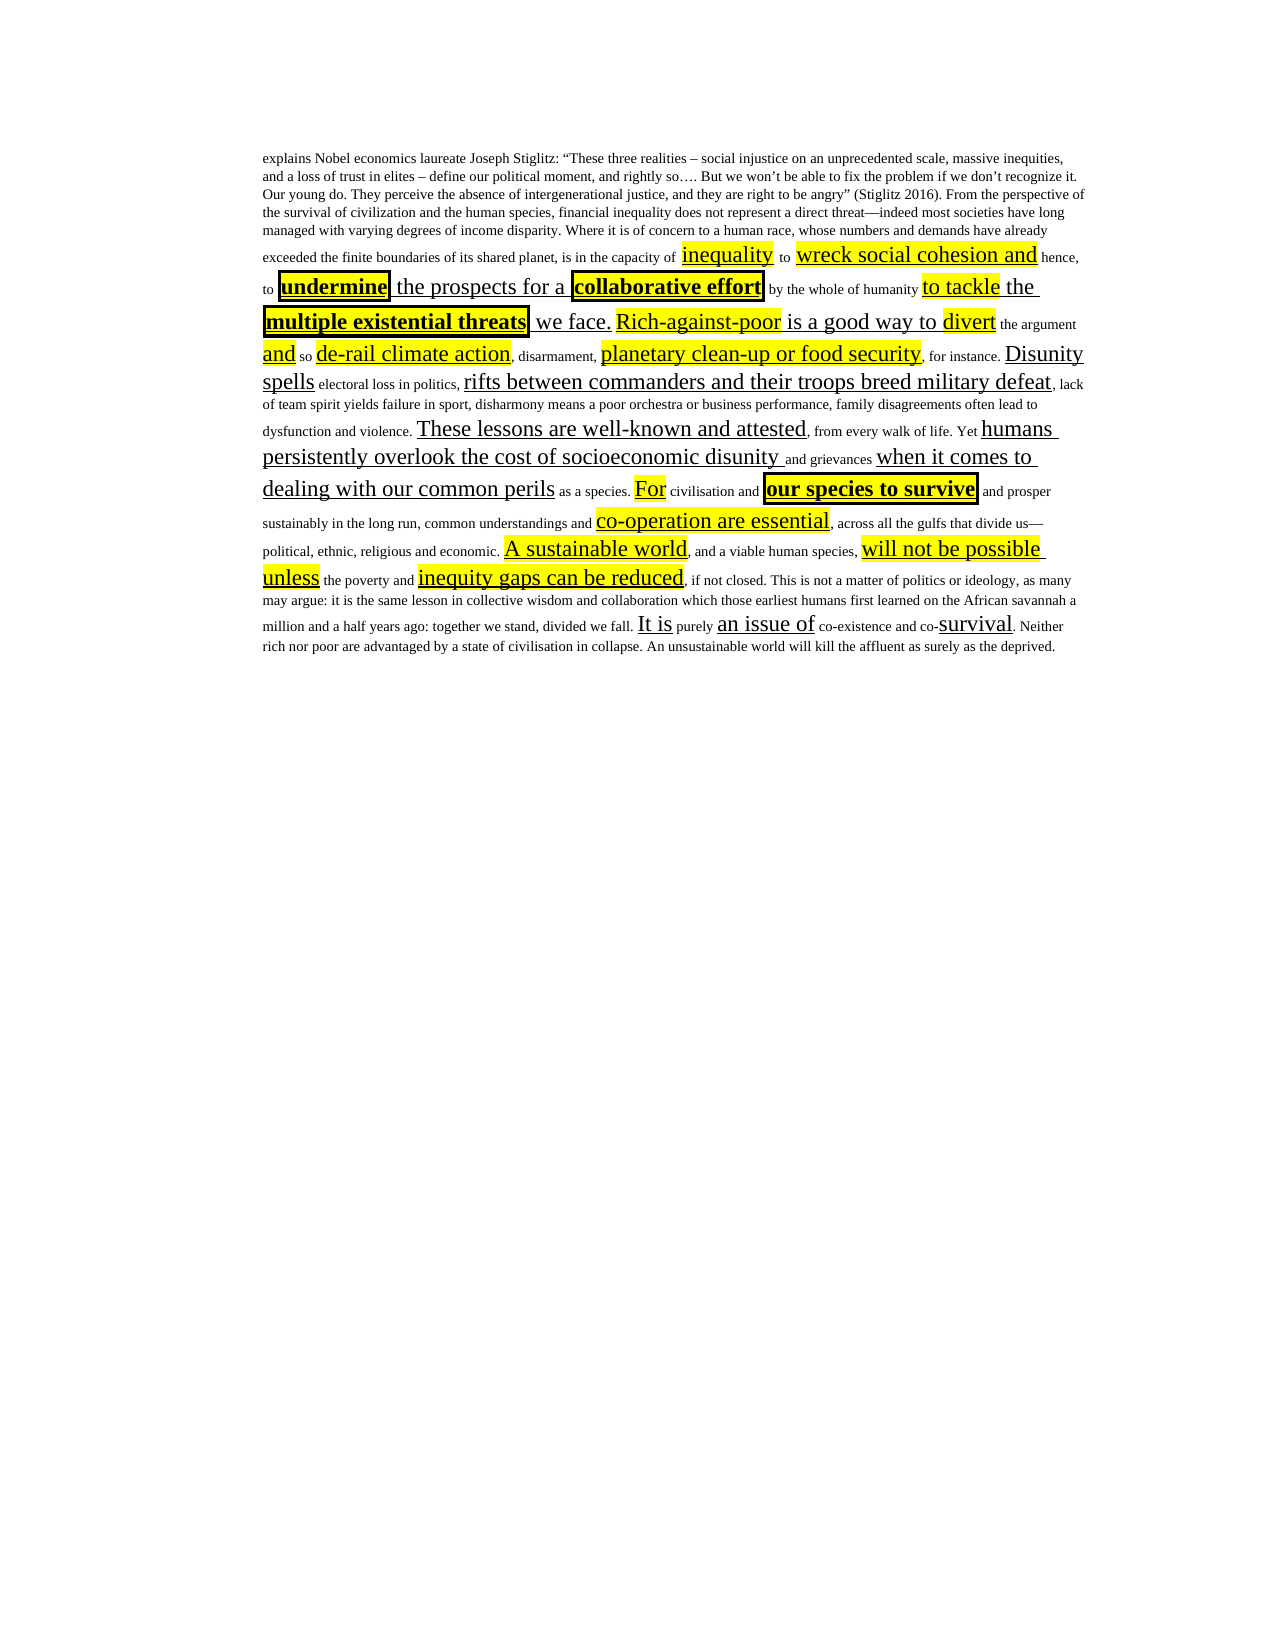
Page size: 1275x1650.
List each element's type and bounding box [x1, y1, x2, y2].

text [262, 150, 1087, 654]
